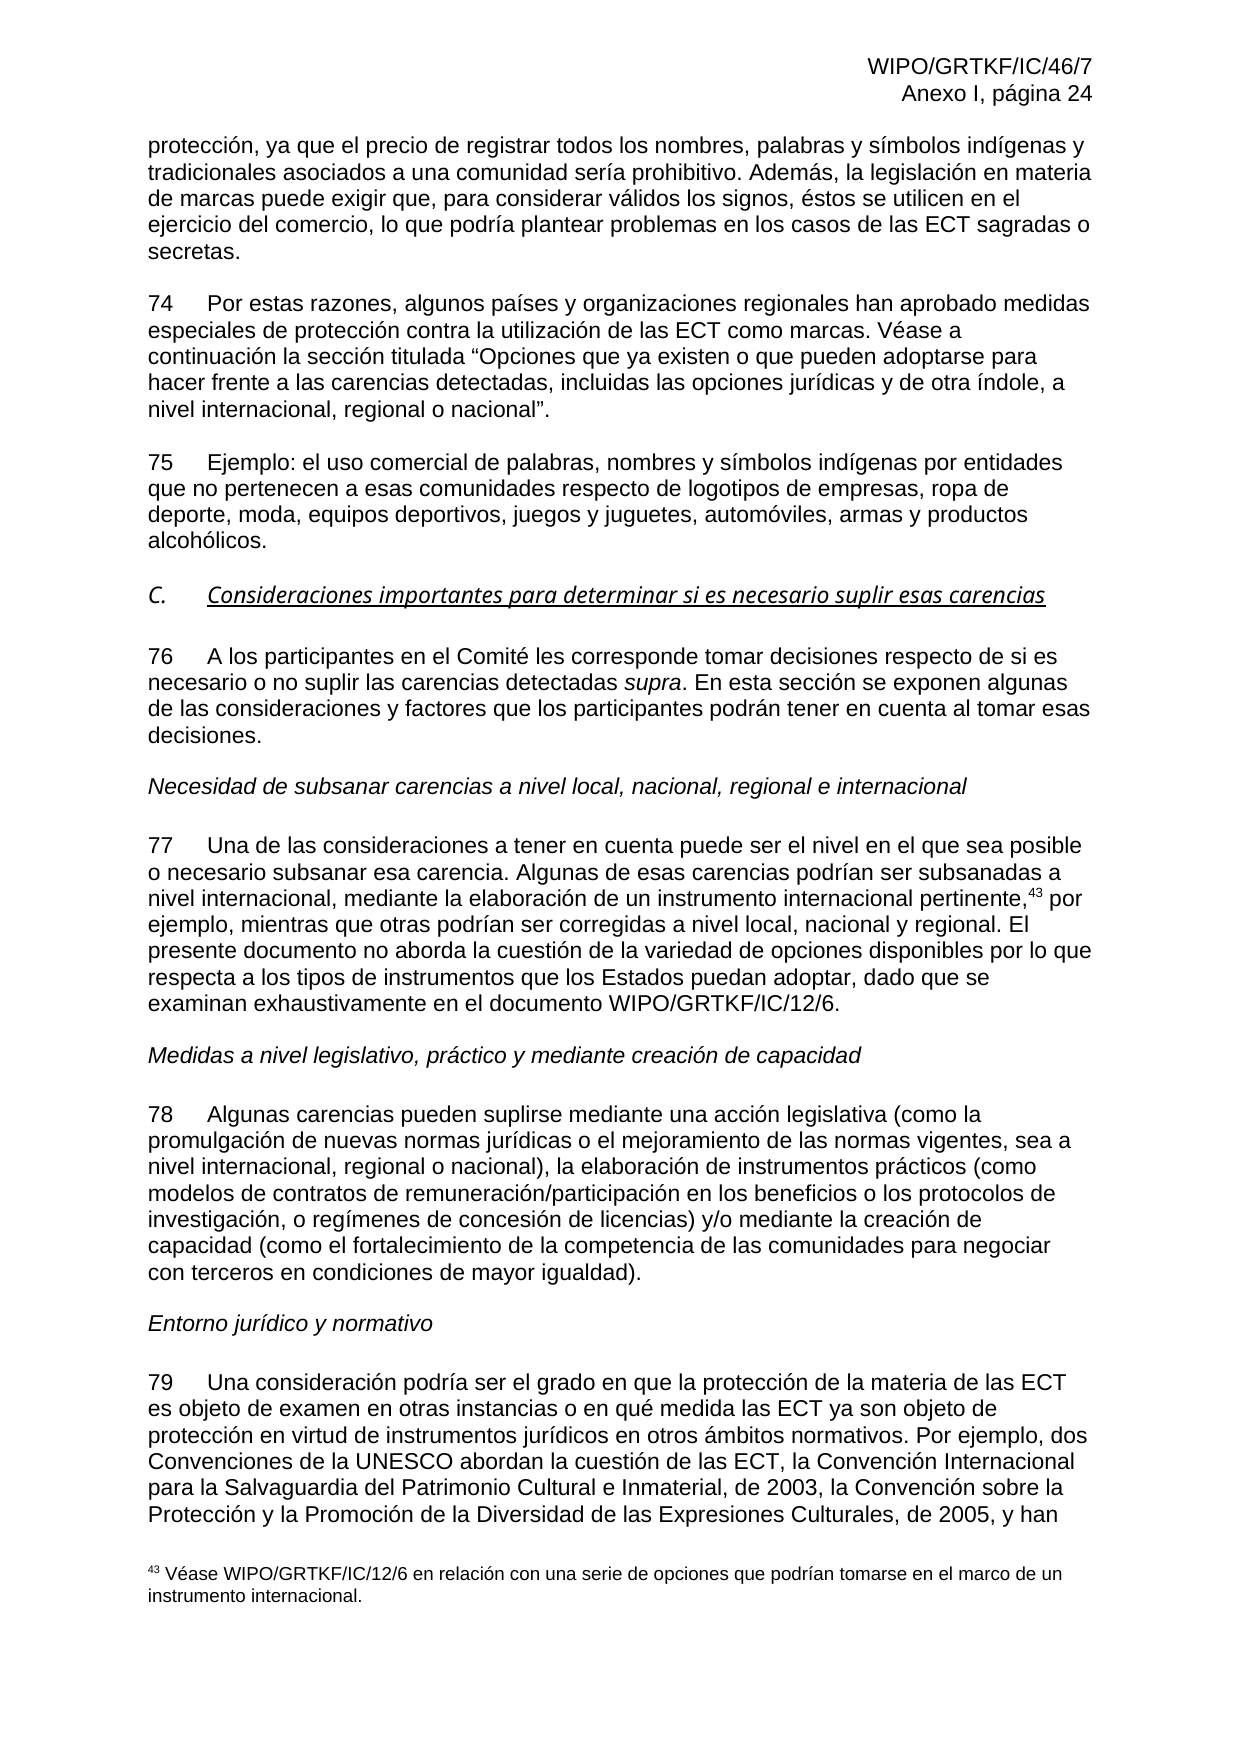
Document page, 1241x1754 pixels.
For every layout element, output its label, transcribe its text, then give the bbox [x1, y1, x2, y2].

text Entorno jurídico y normativo [148, 1310, 1092, 1336]
text A los participantes en el Comité les corresponde tomar decisiones respecto de si es necesario o no suplir las carencias detectadas supra. En esta sección se exponen algunas de las consideraciones y factores que los participantes podrán tener en cuenta al tomar esas decisiones. [148, 643, 1092, 748]
text Necesidad de subsanar carencias a nivel local, nacional, regional e internacional [148, 773, 1092, 799]
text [148, 1369, 1092, 1527]
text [148, 132, 1092, 264]
text Medidas a nivel legislativo, práctico y mediante creación de capacidad [148, 1042, 1092, 1068]
text Una de las consideraciones a tener en cuenta puede ser el nivel en el que sea posible o necesario subsanar esa carencia. Algunas de esas carencias podrían ser subsanadas a nivel internacional, mediante la elaboración de un instrumento internacional pertinente, por ejemplo, mientras que otras podrían ser corregidas a nivel local, nacional y regional. El presente documento no aborda la cuestión de la variedad de opciones disponibles por lo que respecta a los tipos de instrumentos que los Estados puedan adoptar, dado que se examinan exhaustivamente en el documento WIPO/GRTKF/IC/12/6. [148, 832, 1092, 1017]
text Ejemplo: el uso comercial de palabras, nombres y símbolos indígenas por entidades que no pertenecen a esas comunidades respecto de logotipos de empresas, ropa de deporte, moda, equipos deportivos, juegos y juguetes, automóviles, armas y productos alcohólicos. [148, 448, 1092, 554]
text Por estas razones, algunos países y organizaciones regionales han aprobado medidas especiales de protección contra la utilización de las ECT como marcas. Véase a continuación la sección titulada “Opciones que ya existen o que pueden adoptarse para hacer frente a las carencias detectadas, incluidas las opciones jurídicas y de otra índole, a nivel internacional, regional o nacional”. [148, 290, 1092, 422]
text C. Consideraciones importantes para determinar si es necesario suplir esas carencias [148, 579, 1092, 610]
text Algunas carencias pueden suplirse mediante una acción legislativa (como la promulgación de nuevas normas jurídicas o el mejoramiento de las normas vigentes, sea a nivel internacional, regional o nacional), la elaboración de instrumentos prácticos (como modelos de contratos de remuneración/participación en los beneficios o los protocolos de investigación, o regímenes de concesión de licencias) y/o mediante la creación de capacidad (como el fortalecimiento de la competencia de las comunidades para negociar con terceros en condiciones de mayor igualdad). [148, 1101, 1092, 1285]
